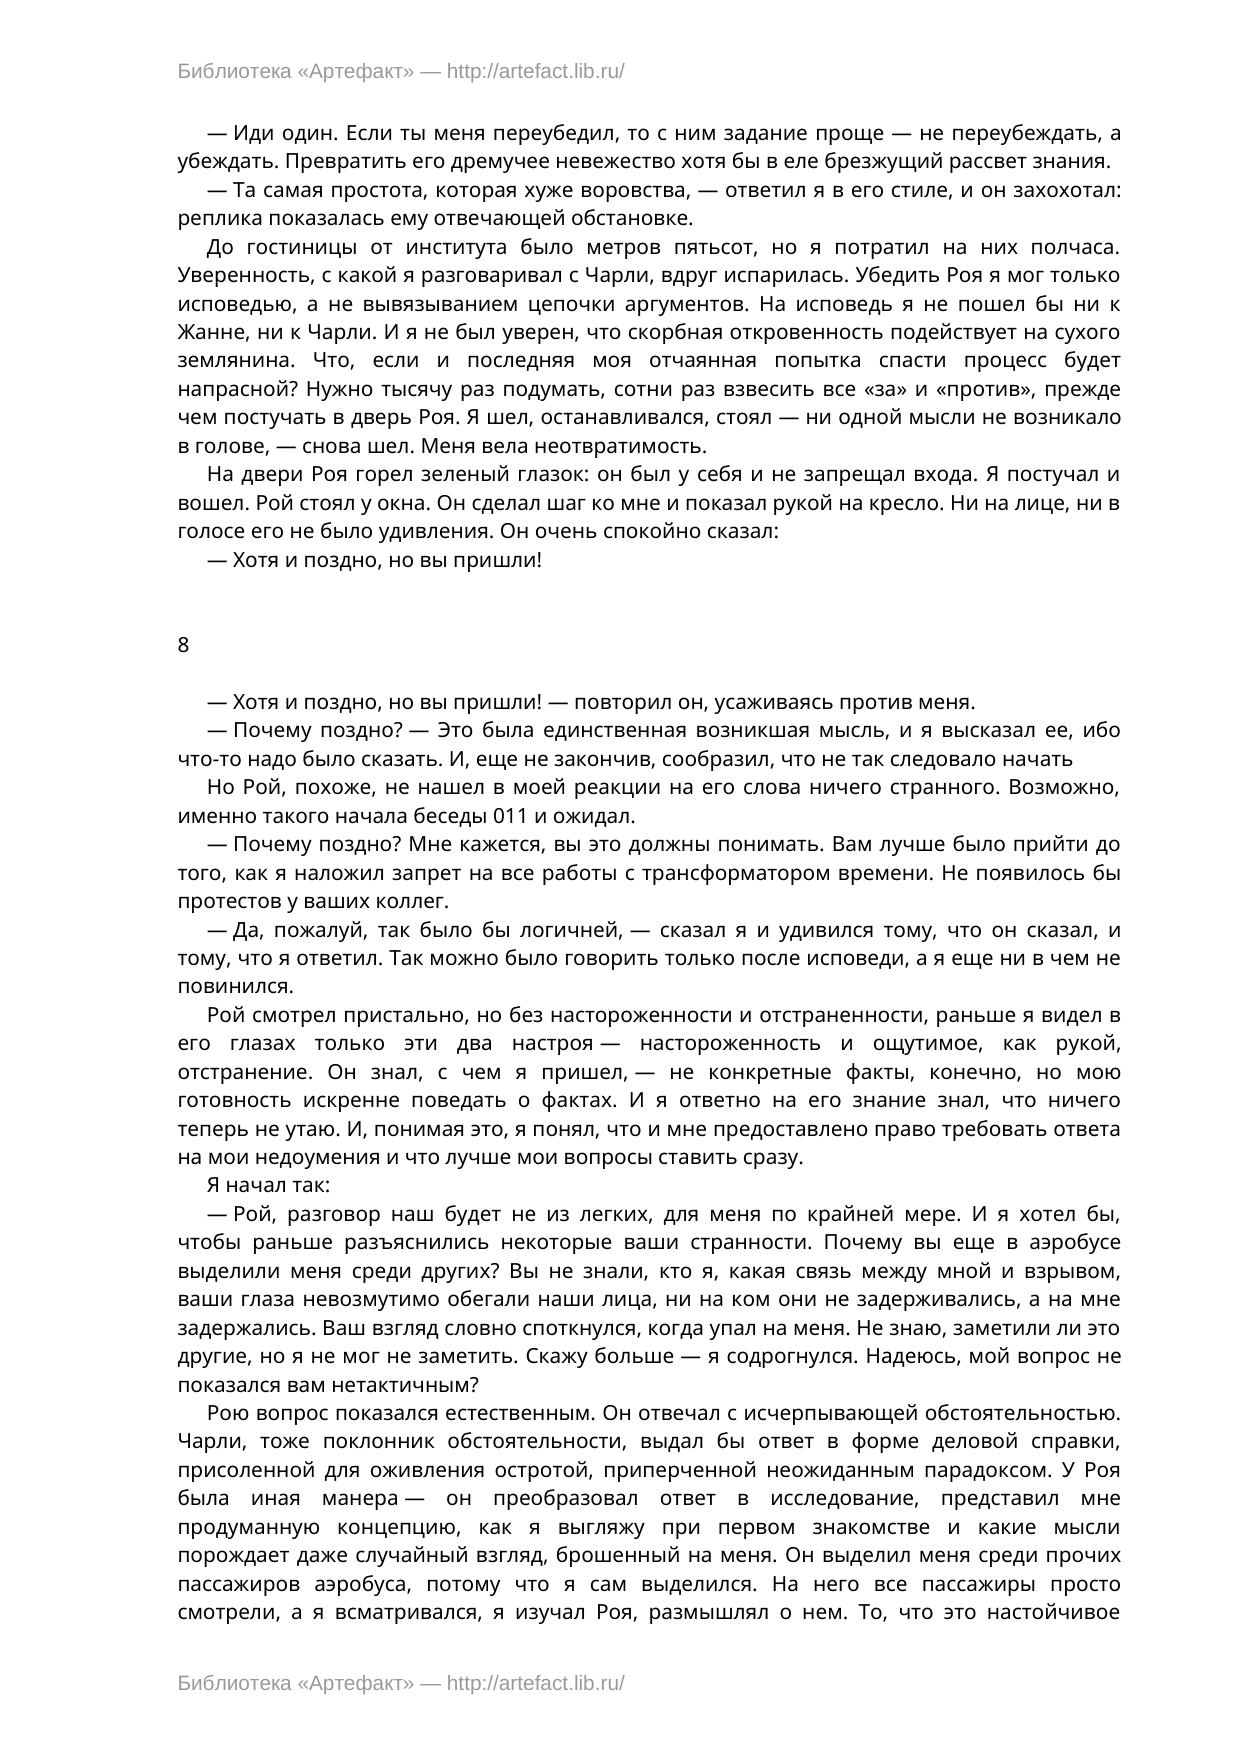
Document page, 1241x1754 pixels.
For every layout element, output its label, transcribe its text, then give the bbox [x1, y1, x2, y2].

text — Хотя и поздно, но вы пришли! [177, 545, 1122, 573]
text — Хотя и поздно, но вы пришли! — повторил он, усаживаясь против меня. [177, 687, 1122, 716]
text Рой смотрел пристально, но без настороженности и отстраненности, раньше я видел в его глазах только эти два настроя — настороженность и ощутимое, как рукой, отстранение. Он знал, с чем я пришел, — не конкретные факты, конечно, но мою готовность искренне поведать о фактах. И я ответно на его знание знал, что ничего теперь не утаю. И, понимая это, я понял, что и мне предоставлено право требовать ответа на мои недоумения и что лучше мои вопросы ставить сразу. [177, 1000, 1122, 1171]
text — Рой, разговор наш будет не из легких, для меня по крайней мере. И я хотел бы, чтобы раньше разъяснились некоторые ваши странности. Почему вы еще в аэробусе выделили меня среди других? Вы не знали, кто я, какая связь между мной и взрывом, ваши глаза невозмутимо обегали наши лица, ни на ком они не задерживались, а на мне задержались. Ваш взгляд словно споткнулся, когда упал на меня. Не знаю, заметили ли это другие, но я не мог не заметить. Скажу больше — я содрогнулся. Надеюсь, мой вопрос не показался вам нетактичным? [177, 1199, 1122, 1398]
text На двери Роя горел зеленый глазок: он был у себя и не запрещал входа. Я постучал и вошел. Рой стоял у окна. Он сделал шаг ко мне и показал рукой на кресло. Ни на лице, ни в голосе его не было удивления. Он очень спокойно сказал: [177, 459, 1122, 545]
text — Та самая простота, которая хуже воровства, — ответил я в его стиле, и он захохотал: реплика показалась ему отвечающей обстановке. [177, 175, 1122, 232]
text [177, 1398, 1122, 1626]
text — Да, пожалуй, так было бы логичней, — сказал я и удивился тому, что он сказал, и тому, что я ответил. Так можно было говорить только после исповеди, а я еще ни в чем не повинился. [177, 915, 1122, 1000]
text — Иди один. Если ты меня переубедил, то с ним задание проще — не переубеждать, а убеждать. Превратить его дремучее невежество хотя бы в еле брезжущий рассвет знания. [177, 118, 1122, 175]
text До гостиницы от института было метров пятьсот, но я потратил на них полчаса. Уверенность, с какой я разговаривал с Чарли, вдруг испарилась. Убедить Роя я мог только исповедью, а не вывязыванием цепочки аргументов. На исповедь я не пошел бы ни к Жанне, ни к Чарли. И я не был уверен, что скорбная откровенность подействует на сухого землянина. Что, если и последняя моя отчаянная попытка спасти процесс будет напрасной? Нужно тысячу раз подумать, сотни раз взвесить все «за» и «против», прежде чем постучать в дверь Роя. Я шел, останавливался, стоял — ни одной мысли не возникало в голове, — снова шел. Меня вела неотвратимость. [177, 232, 1122, 459]
text — Почему поздно? — Это была единственная возникшая мысль, и я высказал ее, ибо что-то надо было сказать. И, еще не закончив, сообразил, что не так следовало начать [177, 716, 1122, 772]
text Но Рой, похоже, не нашел в моей реакции на его слова ничего странного. Возможно, именно такого начала беседы 011 и ожидал. [177, 772, 1122, 829]
text Я начал так: [177, 1171, 1122, 1199]
text 8 [177, 573, 1122, 687]
text — Почему поздно? Мне кажется, вы это должны понимать. Вам лучше было прийти до того, как я наложил запрет на все работы с трансформатором времени. Не появилось бы протестов у ваших коллег. [177, 829, 1122, 915]
